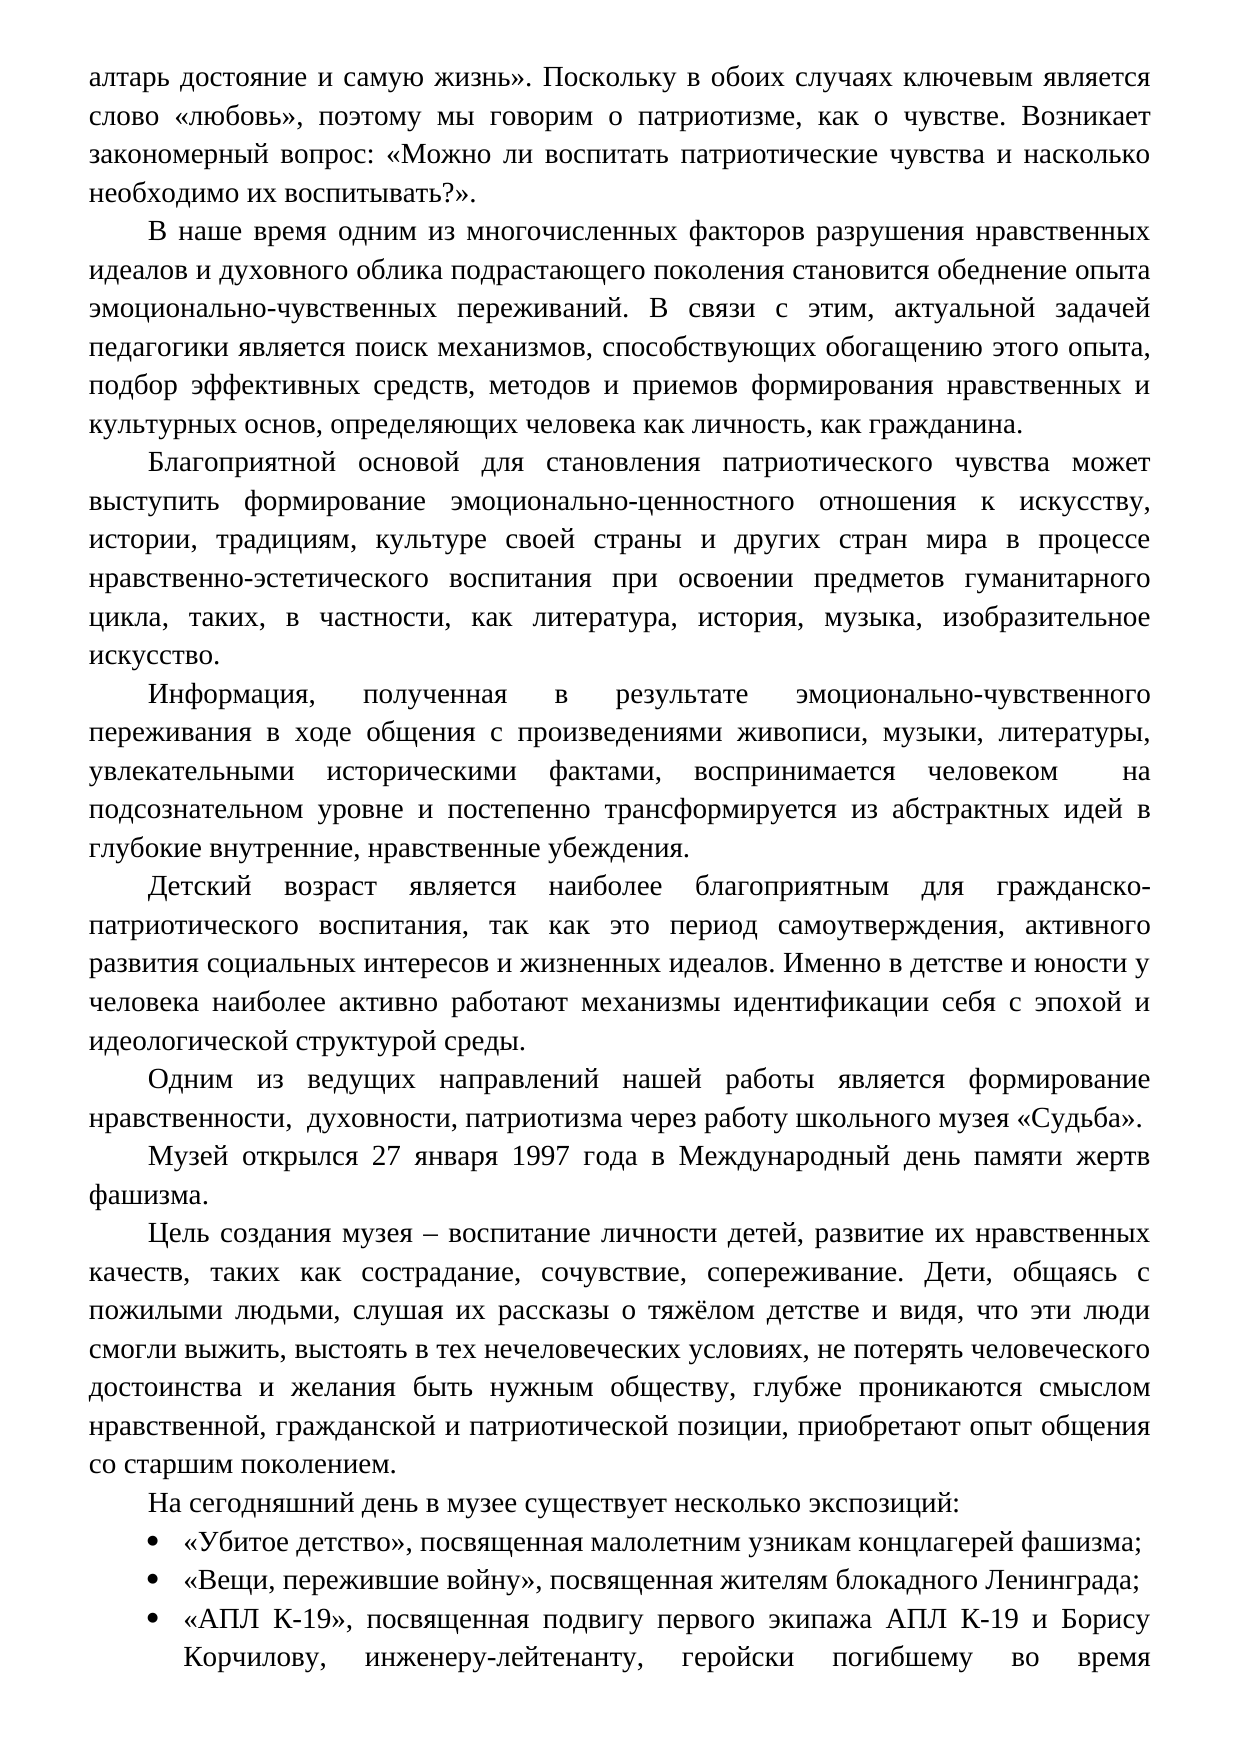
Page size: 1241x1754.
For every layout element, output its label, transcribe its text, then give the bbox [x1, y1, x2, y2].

text Благоприятной основой для становления патриотического чувства может выступить формирование эмоционально-ценностного отношения к искусству, истории, традициям, культуре своей страны и других стран мира в процессе нравственно-эстетического воспитания при освоении предметов гуманитарного цикла, таких, в частности, как литература, история, музыка, изобразительное искусство. [89, 444, 1152, 671]
text На сегодняшний день в музее существует несколько экспозиций: [89, 1485, 1152, 1519]
text Цель создания музея – воспитание личности детей, развитие их нравственных качеств, таких как сострадание, сочувствие, сопереживание. Дети, общаясь с пожилыми людьми, слушая их рассказы о тяжёлом детстве и видя, что эти люди смогли выжить, выстоять в тех нечеловеческих условиях, не потерять человеческого достоинства и желания быть нужным обществу, глубже проникаются смыслом нравственной, гражданской и патриотической позиции, приобретают опыт общения со старшим поколением. [89, 1215, 1152, 1480]
text В наше время одним из многочисленных факторов разрушения нравственных идеалов и духовного облика подрастающего поколения становится обеднение опыта эмоционально-чувственных переживаний. В связи с этим, актуальной задачей педагогики является поиск механизмов, способствующих обогащению этого опыта, подбор эффективных средств, методов и приемов формирования нравственных и культурных основ, определяющих человека как личность, как гражданина. [89, 213, 1152, 439]
text Информация, полученная в результате эмоционально-чувственного переживания в ходе общения с произведениями живописи, музыки, литературы, увлекательными историческими фактами, воспринимается человеком на подсознательном уровне и постепенно трансформируется из абстрактных идей в глубокие внутренние, нравственные убеждения. [89, 676, 1152, 863]
list «Убитое детство», посвященная малолетним узникам концлагерей фашизма; [148, 1524, 1152, 1557]
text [89, 59, 1152, 208]
text Детский возраст является наиболее благоприятным для гражданско-патриотического воспитания, так как это период самоутверждения, активного развития социальных интересов и жизненных идеалов. Именно в детстве и юности у человека наиболее активно работают механизмы идентификации себя с эпохой и идеологической структурой среды. [89, 868, 1152, 1056]
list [148, 1601, 1152, 1673]
text Одним из ведущих направлений нашей работы является формирование нравственности, духовности, патриотизма через работу школьного музея «Судьба». [89, 1061, 1152, 1133]
text Музей открылся 27 января 1997 года в Международный день памяти жертв фашизма. [89, 1138, 1152, 1210]
list «Вещи, пережившие войну», посвященная жителям блокадного Ленинграда; [148, 1562, 1152, 1596]
